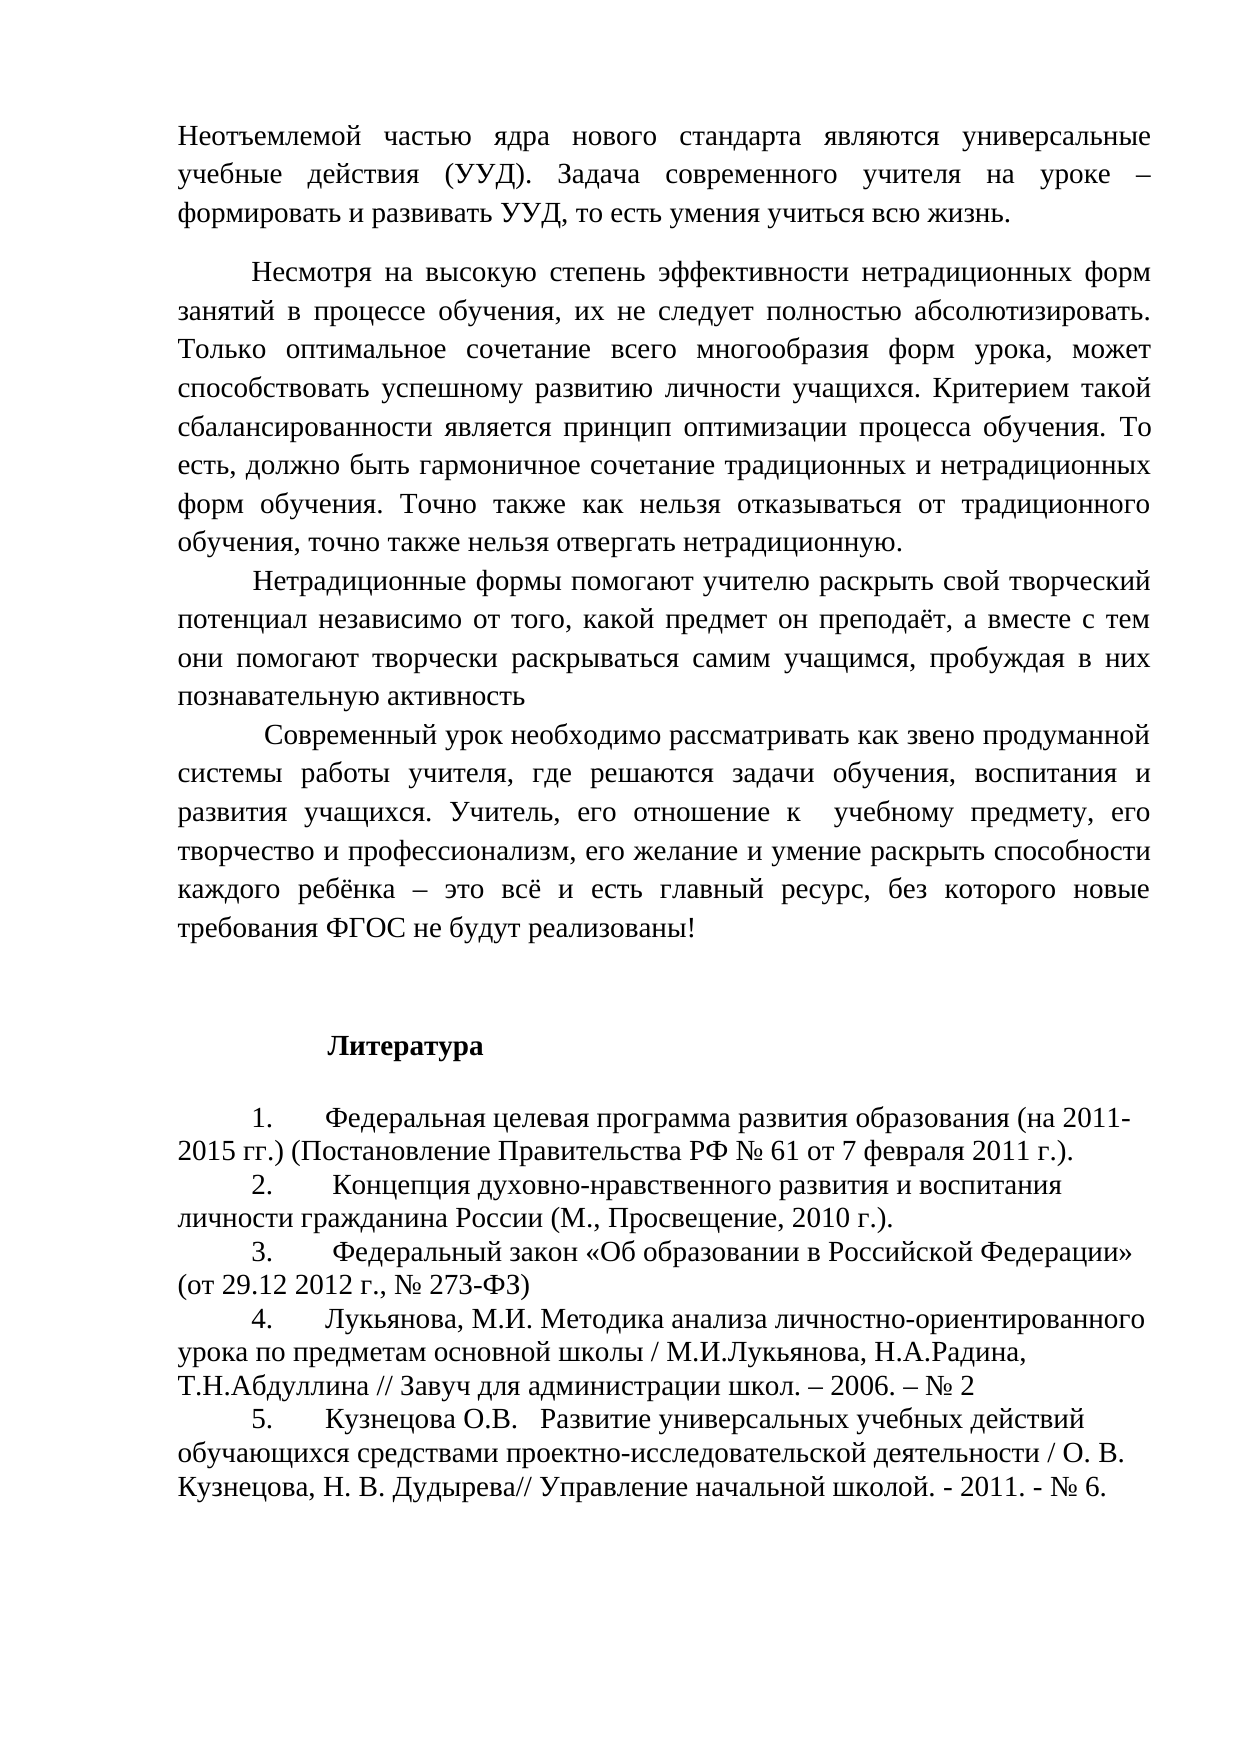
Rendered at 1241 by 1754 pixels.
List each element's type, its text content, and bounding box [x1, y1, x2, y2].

list Федеральная целевая программа развития образования (на 2011-2015 гг.) (Постановление Правительства РФ № 61 от 7 февраля 2011 г.). [177, 1100, 1152, 1167]
text Современный урок необходимо рассматривать как звено продуманной системы работы учителя, где решаются задачи обучения, воспитания и развития учащихся. Учитель, его отношение к учебному предмету, его творчество и профессионализм, его желание и умение раскрыть способности каждого ребёнка – это всё и есть главный ресурс, без которого новые требования ФГОС не будут реализованы! [177, 717, 1152, 943]
text Нетрадиционные формы помогают учителю раскрыть свой творческий потенциал независимо от того, какой предмет он преподаёт, а вместе с тем они помогают творчески раскрываться самим учащимся, пробуждая в них познавательную активность [177, 563, 1152, 712]
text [177, 118, 1152, 229]
list Лукьянова, М.И. Методика анализа личностно-ориентированного урока по предметам основной школы / М.И.Лукьянова, Н.А.Радина, Т.Н.Абдуллина // Завуч для администрации школ. – 2006. – № 2 [177, 1301, 1152, 1402]
list Концепция духовно-нравственного развития и воспитания личности гражданина России (М., Просвещение, 2010 г.). [177, 1167, 1152, 1234]
text Литература [327, 1028, 1152, 1062]
list Кузнецова О.В. Развитие универсальных учебных действий обучающихся средствами проектно-исследовательской деятельности / О. В. Кузнецова, Н. В. Дудырева// Управление начальной школой. - 2011. - № 6. [177, 1402, 1152, 1502]
list Федеральный закон «Об образовании в Российской Федерации» (от 29.12 2012 г., № 273-ФЗ) [177, 1234, 1152, 1301]
text Несмотря на высокую степень эффективности нетрадиционных форм занятий в процессе обучения, их не следует полностью абсолютизировать. Только оптимальное сочетание всего многообразия форм урока, может способствовать успешному развитию личности учащихся. Критерием такой сбалансированности является принцип оптимизации процесса обучения. То есть, должно быть гармоничное сочетание традиционных и нетрадиционных форм обучения. Точно также как нельзя отказываться от традиционного обучения, точно также нельзя отвергать нетрадиционную. [177, 254, 1152, 558]
